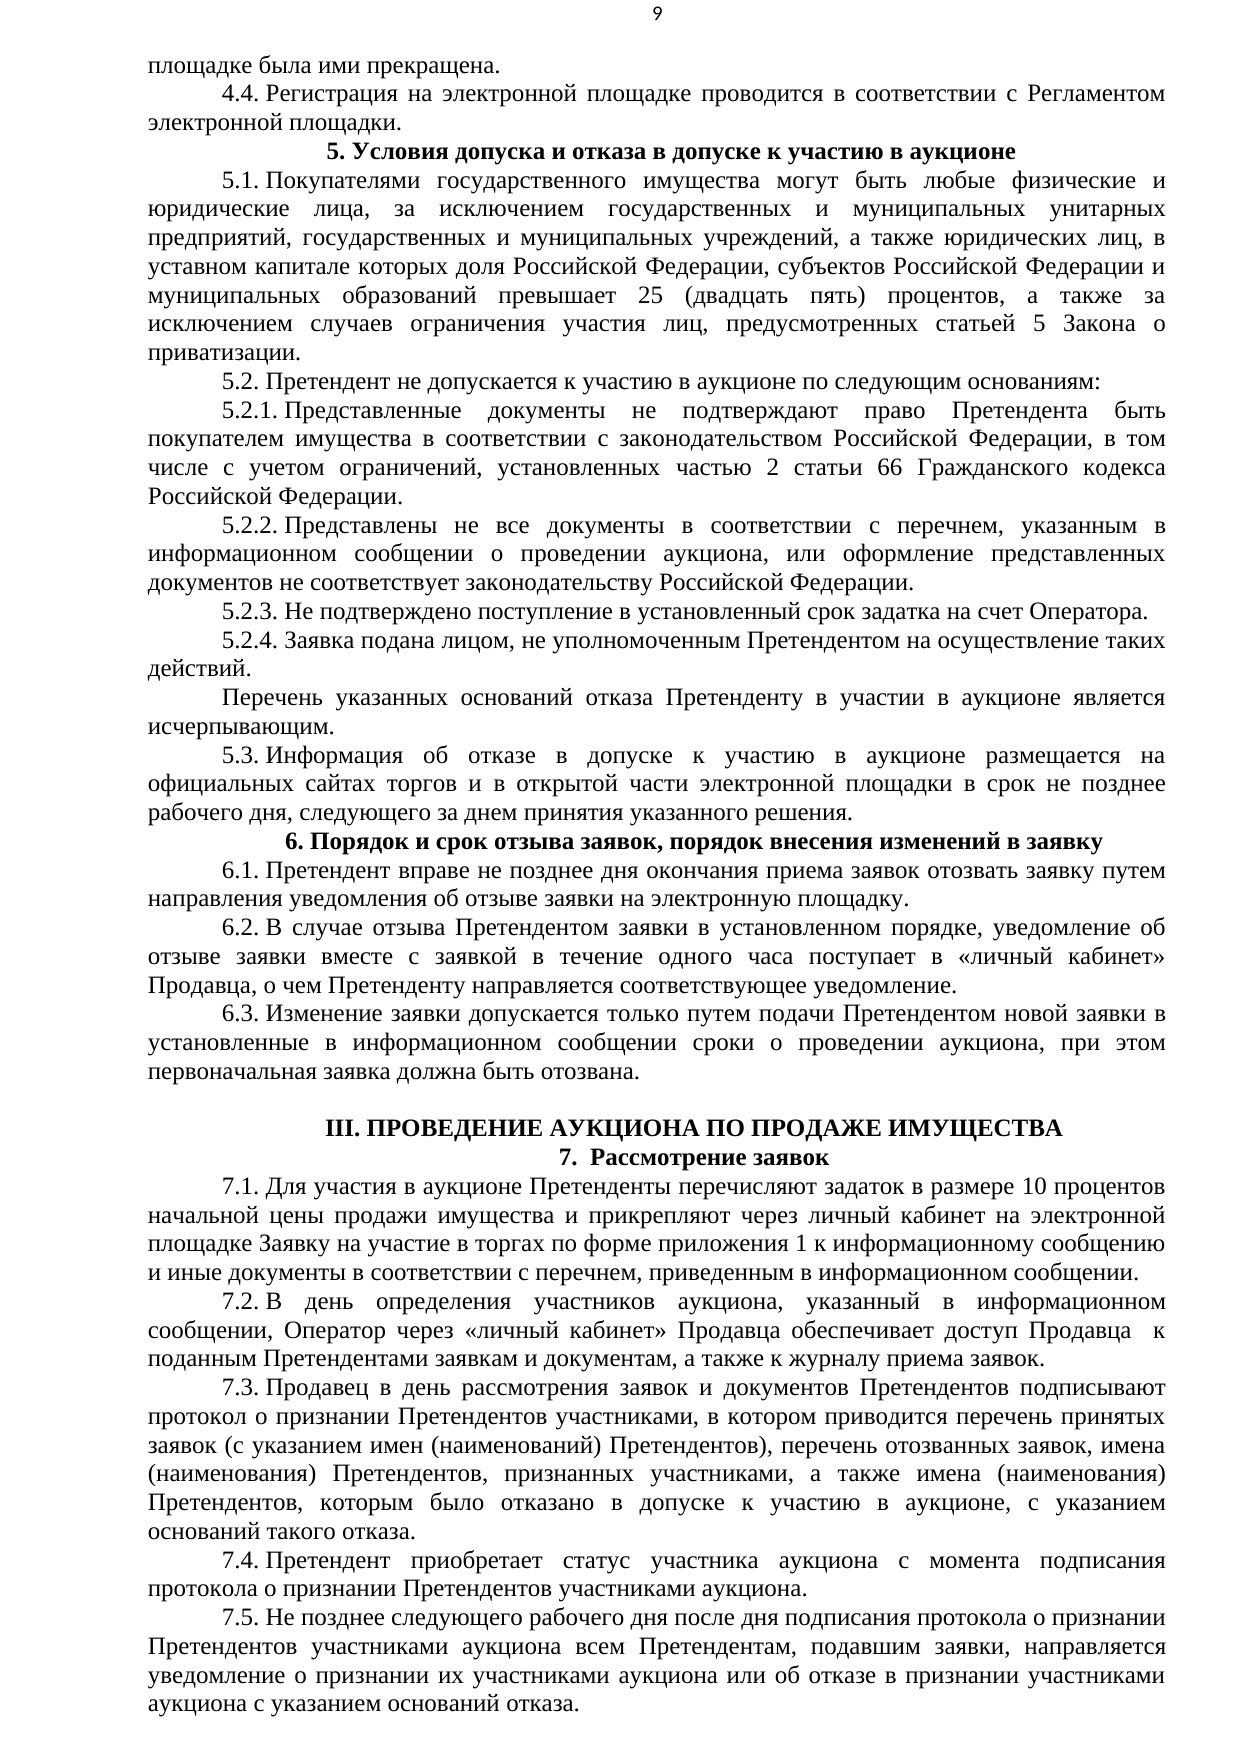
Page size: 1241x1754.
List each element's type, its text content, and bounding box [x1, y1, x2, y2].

text 7.5. Не позднее следующего рабочего дня после дня подписания протокола о признании Претендентов участниками аукциона всем Претендентам, подавшим заявки, направляется уведомление о признании их участниками аукциона или об отказе в признании участниками аукциона с указанием оснований отказа. [148, 1602, 1167, 1717]
text 4.4. Регистрация на электронной площадке проводится в соответствии с Регламентом электронной площадки. [148, 78, 1167, 136]
text 5.2.4. Заявка подана лицом, не уполномоченным Претендентом на осуществление таких действий. [148, 625, 1167, 682]
text 6.1. Претендент вправе не позднее дня окончания приема заявок отозвать заявку путем направления уведомления об отзыве заявки на электронную площадку. [148, 855, 1167, 912]
text III. ПРОВЕДЕНИЕ АУКЦИОНА ПО ПРОДАЖЕ ИМУЩЕСТВА [148, 1113, 1167, 1142]
text 5.2.3. Не подтверждено поступление в установленный срок задатка на счет Оператора. [148, 596, 1167, 625]
text 6. Порядок и срок отзыва заявок, порядок внесения изменений в заявку [148, 826, 1167, 855]
text 7.1. Для участия в аукционе Претенденты перечисляют задаток в размере 10 процентов начальной цены продажи имущества и прикрепляют через личный кабинет на электронной площадке Заявку на участие в торгах по форме приложения 1 к информационному сообщению и иные документы в соответствии с перечнем, приведенным в информационном сообщении. [148, 1171, 1167, 1286]
text 5.2.1. Представленные документы не подтверждают право Претендента быть покупателем имущества в соответствии с законодательством Российской Федерации, в том числе с учетом ограничений, установленных частью 2 статьи 66 Гражданского кодекса Российской Федерации. [148, 395, 1167, 510]
text 7.3. Продавец в день рассмотрения заявок и документов Претендентов подписывают протокол о признании Претендентов участниками, в котором приводится перечень принятых заявок (с указанием имен (наименований) Претендентов), перечень отозванных заявок, имена (наименования) Претендентов, признанных участниками, а также имена (наименования) Претендентов, которым было отказано в допуске к участию в аукционе, с указанием оснований такого отказа. [148, 1372, 1167, 1545]
text Перечень указанных оснований отказа Претенденту в участии в аукционе является исчерпывающим. [148, 682, 1167, 740]
text 7.2. В день определения участников аукциона, указанный в информационном сообщении, Оператор через «личный кабинет» Продавца обеспечивает доступ Продавца к поданным Претендентами заявкам и документам, а также к журналу приема заявок. [148, 1286, 1167, 1372]
text 6.2. В случае отзыва Претендентом заявки в установленном порядке, уведомление об отзыве заявки вместе с заявкой в течение одного часа поступает в «личный кабинет» Продавца, о чем Претенденту направляется соответствующее уведомление. [148, 912, 1167, 998]
text 5.2.2. Представлены не все документы в соответствии с перечнем, указанным в информационном сообщении о проведении аукциона, или оформление представленных документов не соответствует законодательству Российской Федерации. [148, 510, 1167, 596]
text 5. Условия допуска и отказа в допуске к участию в аукционе [148, 136, 1167, 165]
text 5.2. Претендент не допускается к участию в аукционе по следующим основаниям: [148, 366, 1167, 395]
text 7.4. Претендент приобретает статус участника аукциона с момента подписания протокола о признании Претендентов участниками аукциона. [148, 1545, 1167, 1602]
text 6.3. Изменение заявки допускается только путем подачи Претендентом новой заявки в установленные в информационном сообщении сроки о проведении аукциона, при этом первоначальная заявка должна быть отозвана. [148, 998, 1167, 1085]
text 5.1. Покупателями государственного имущества могут быть любые физические и юридические лица, за исключением государственных и муниципальных унитарных предприятий, государственных и муниципальных учреждений, а также юридических лиц, в уставном капитале которых доля Российской Федерации, субъектов Российской Федерации и муниципальных образований превышает 25 (двадцать пять) процентов, а также за исключением случаев ограничения участия лиц, предусмотренных статьей 5 Закона о приватизации. [148, 165, 1167, 366]
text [148, 50, 1167, 78]
text 7. Рассмотрение заявок [148, 1142, 1167, 1171]
text 5.3. Информация об отказе в допуске к участию в аукционе размещается на официальных сайтах торгов и в открытой части электронной площадки в срок не позднее рабочего дня, следующего за днем принятия указанного решения. [148, 740, 1167, 826]
